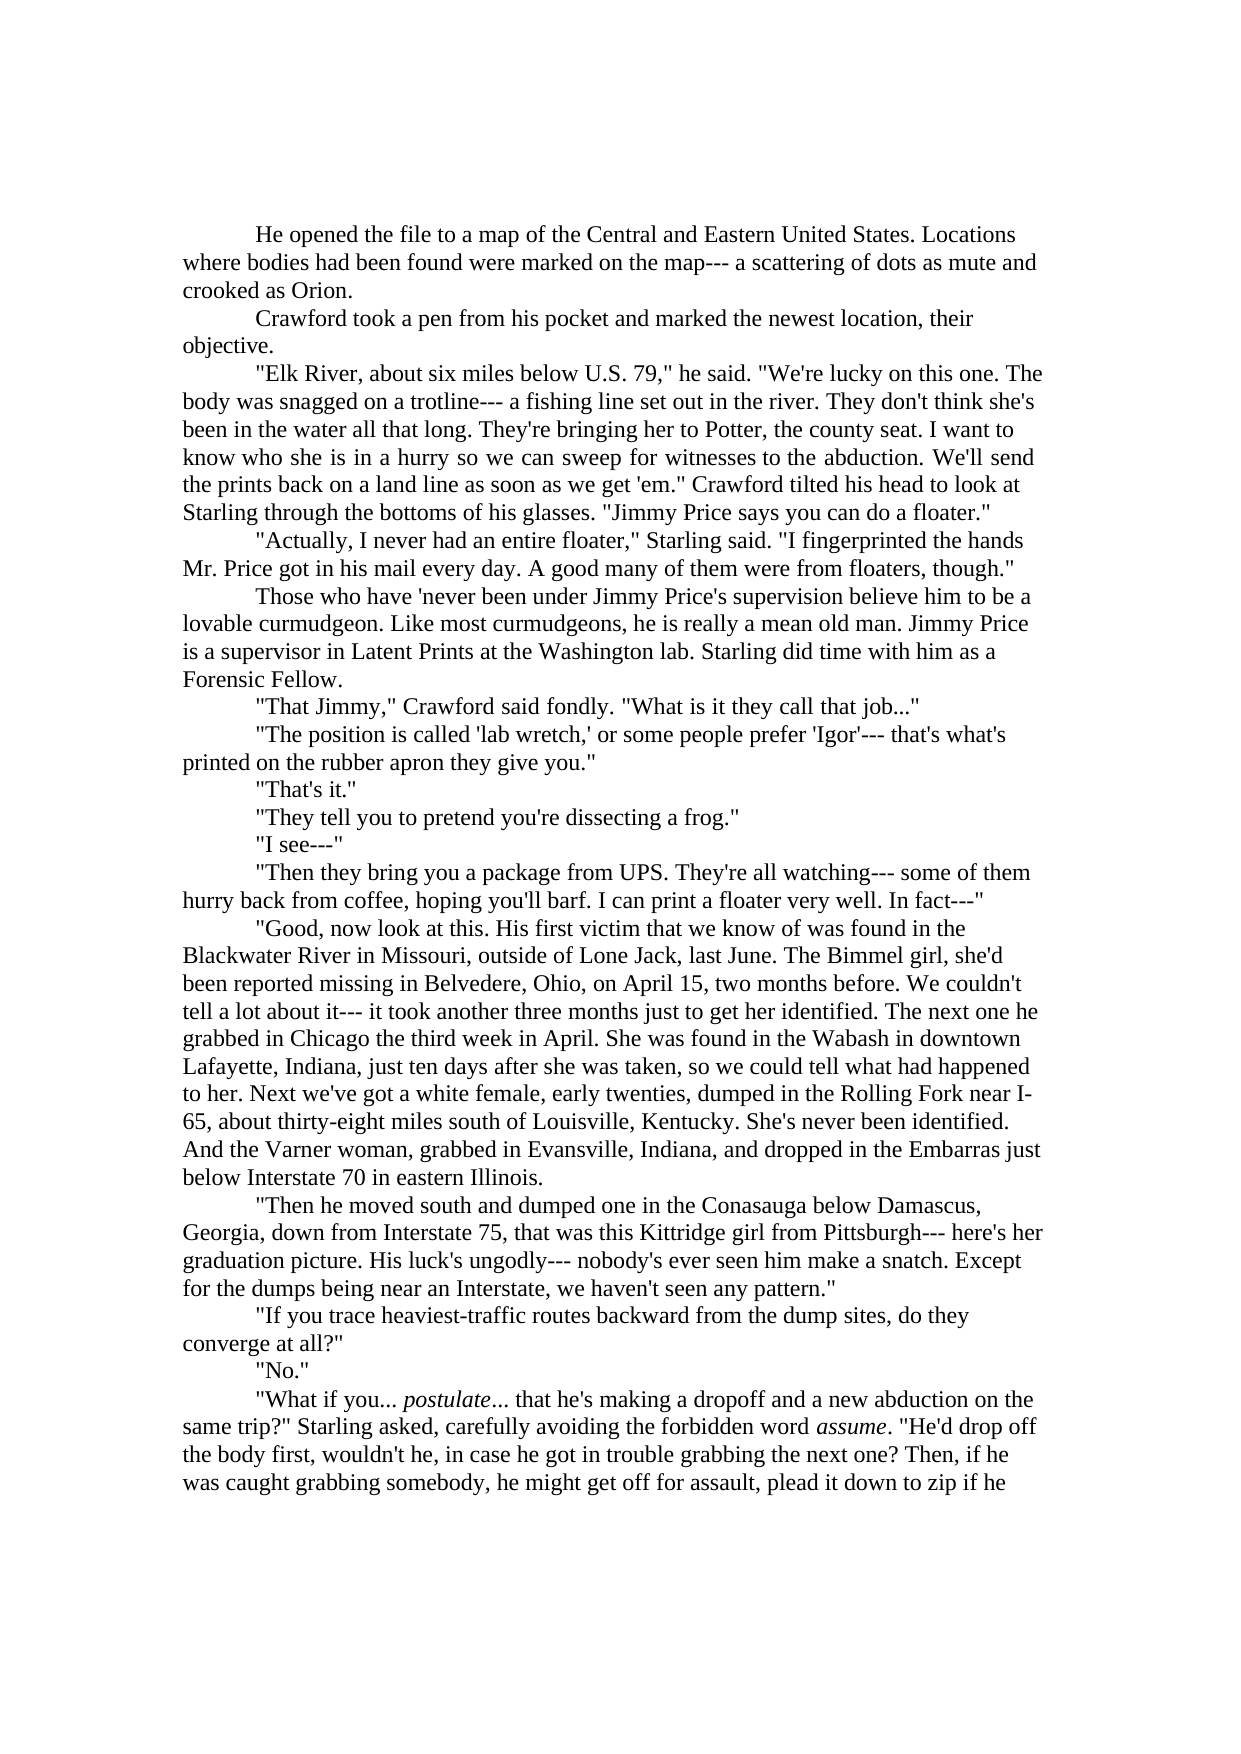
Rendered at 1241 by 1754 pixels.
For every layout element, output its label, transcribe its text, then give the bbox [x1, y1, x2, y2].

text Crawford took a pen from his pocket and marked the newest location, their objective. [182, 304, 1051, 359]
text "They tell you to pretend you're dissecting a frog." "I see---" [255, 803, 756, 858]
text And the Varner woman, grabbed in Evansville, Indiana, and dropped in the Embarras just below Interstate 70 in eastern Illinois. [182, 1135, 1051, 1191]
text "That Jimmy," Crawford said fondly. "What is it they call that job..." [255, 692, 1142, 720]
text "Good, now look at this. His first victim that we know of was found in the Blackwater River in Missouri, outside of Lone Jack, last June. The Bimmel girl, she'd been reported missing in Belvedere, Ohio, on April 15, two months before. We couldn't tell a lot about it--- it took another three months just to get her identified. The next one he grabbed in Chicago the third week in April. She was found in the Wabash in downtown Lafayette, Indiana, just ten days after she was taken, so we could tell what had happened to her. Next we've got a white female, early twenties, dumped in the Rolling Fork near I- 65, about thirty-eight miles south of Louisville, Kentucky. She's never been identified. [182, 914, 1048, 1135]
text "No." [255, 1357, 1142, 1384]
text "What if you... postulate... that he's making a dropoff and a new abduction on the same trip?" Starling asked, carefully avoiding the forbidden word assume. "He'd drop off the body first, wouldn't he, in case he got in trouble grabbing the next one? Then, if he was caught grabbing somebody, he might get off for assault, plead it down to zip if he [182, 1385, 1044, 1495]
text "The position is called 'lab wretch,' or some people prefer 'Igor'--- that's what's printed on the rubber apron they give you." [182, 720, 1051, 775]
text "Then they bring you a package from UPS. They're all watching--- some of them hurry back from coffee, hoping you'll barf. I can print a floater very well. In fact---" [182, 858, 1051, 914]
text "Elk River, about six miles below U.S. 79," he said. "We're lucky on this one. The body was snagged on a trotline--- a fishing line set out in the river. They don't think she's been in the water all that long. They're bringing her to Potter, the county seat. I want to know who she is in a hurry so we can sweep for witnesses to the abduction. We'll send the prints back on a land line as soon as we get 'em." Crawford tilted his head to look at Starling through the bottoms of his glasses. "Jimmy Price says you can do a floater." [182, 359, 1051, 526]
text "If you trace heaviest-traffic routes backward from the dump sites, do they converge at all?" [182, 1301, 1051, 1357]
text "Actually, I never had an entire floater," Starling said. "I fingerprinted the hands Mr. Price got in his mail every day. A good many of them were from floaters, though." [182, 526, 1051, 582]
text "That's it." [255, 775, 1142, 803]
text "Then he moved south and dumped one in the Conasauga below Damascus, Georgia, down from Interstate 75, that was this Kittridge girl from Pittsburgh--- here's her graduation picture. His luck's ungodly--- nobody's ever seen him make a snatch. Except for the dumps being near an Interstate, we haven't seen any pattern." [182, 1191, 1051, 1301]
text Those who have 'never been under Jimmy Price's supervision believe him to be a lovable curmudgeon. Like most curmudgeons, he is really a mean old man. Jimmy Price is a supervisor in Latent Prints at the Washington lab. Starling did time with him as a Forensic Fellow. [182, 582, 1040, 692]
text He opened the file to a map of the Central and Eastern United States. Locations where bodies had been found were marked on the map--- a scattering of dots as mute and crooked as Orion. [182, 220, 1051, 303]
